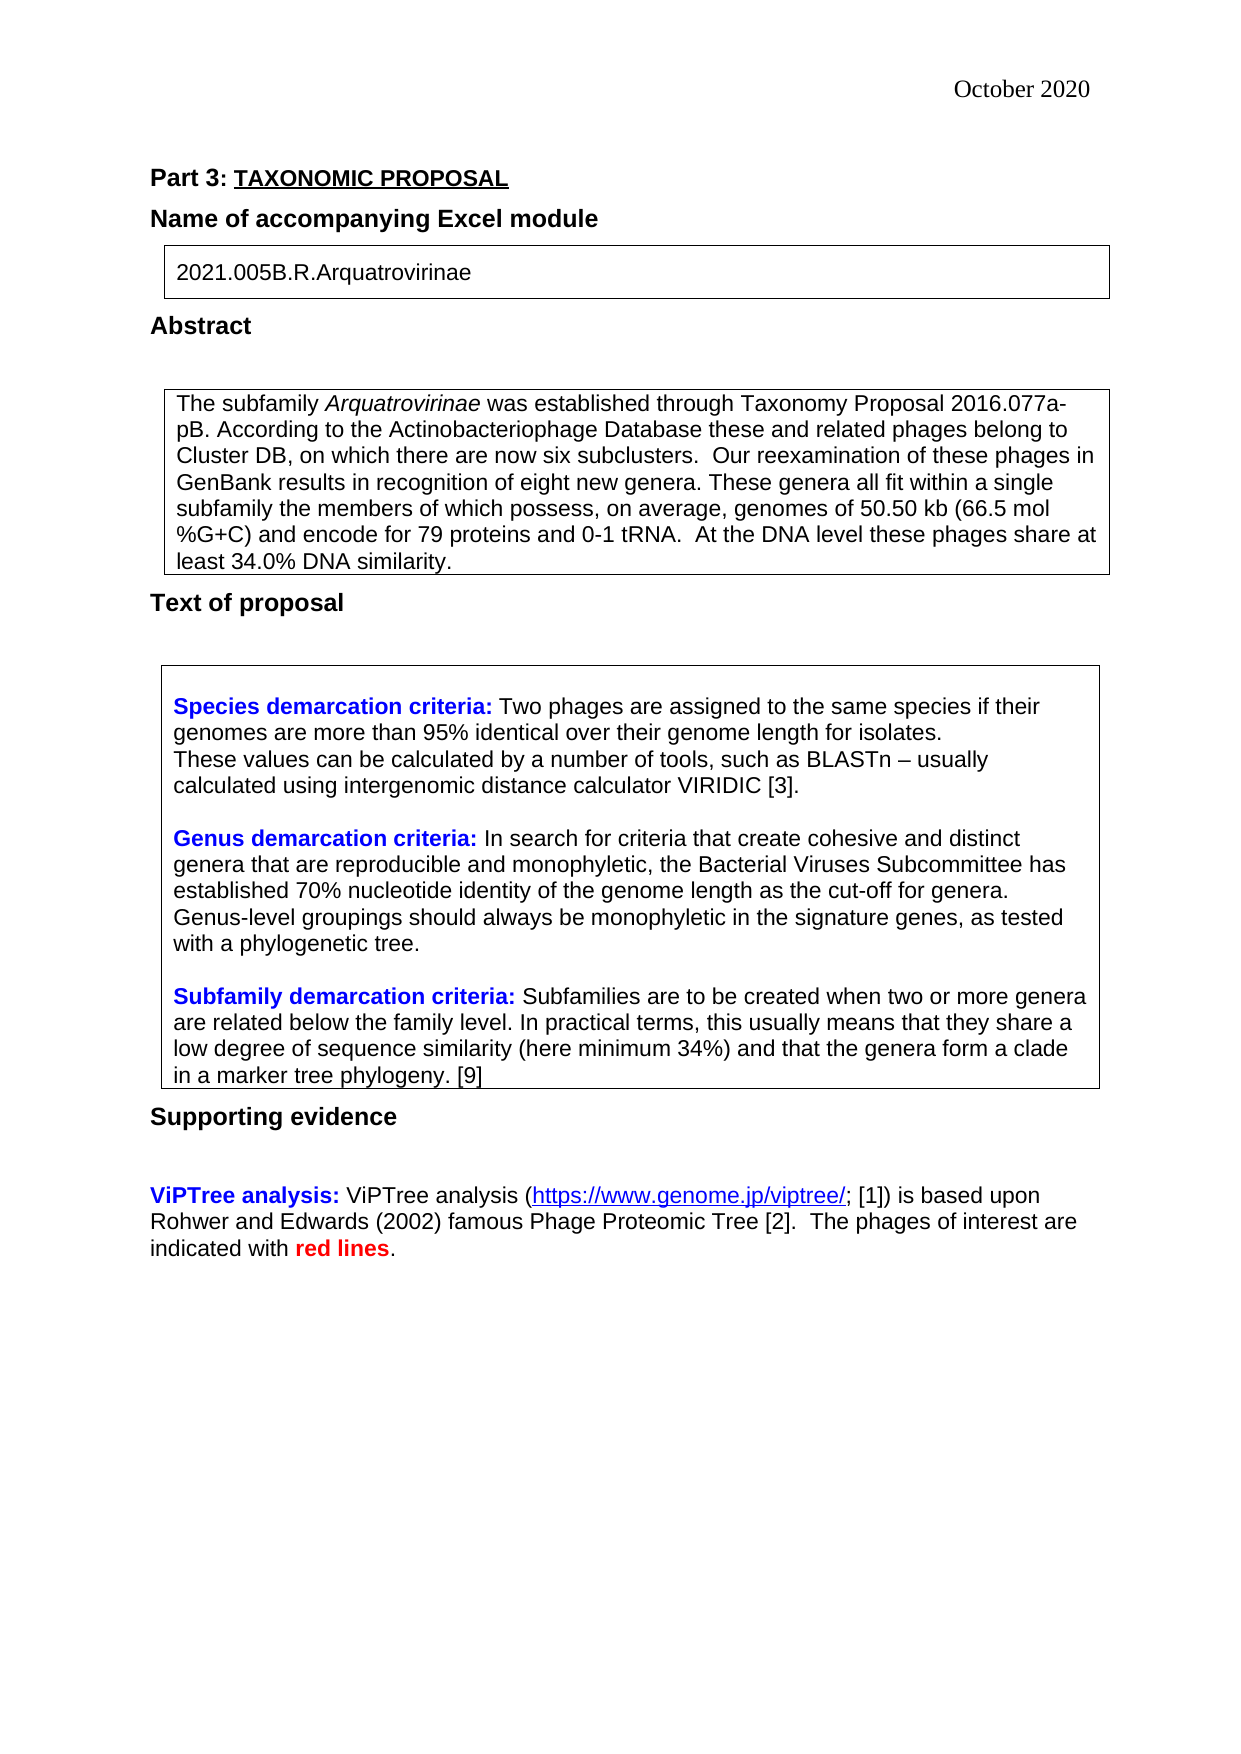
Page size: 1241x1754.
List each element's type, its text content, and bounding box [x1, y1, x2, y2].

text Supporting evidence [150, 1102, 1090, 1131]
text Text of proposal [150, 588, 1090, 616]
text ViPTree analysis: ViPTree analysis (https://www.genome.jp/viptree/; [1]) is based upon Rohwer and Edwards (2002) famous Phage Proteomic Tree [2]. The phages of interest are indicated with red lines. [150, 1182, 1090, 1261]
table_header [150, 629, 1111, 1089]
text Part 3: TAXONOMIC PROPOSAL [150, 162, 1090, 191]
text Name of accompanying Excel module [150, 204, 1090, 232]
text Abstract [150, 311, 1090, 340]
table_header The subfamily Arquatrovirinae was established through Taxonomy Proposal 2016.077a-pB. According to the Actinobacteriophage Database these and related phages belong to Cluster DB, on which there are now six subclusters. Our reexamination of these phages in GenBank results in recognition of eight new genera. These genera all fit within a single subfamily the members of which possess, on average, genomes of 50.50 kb (66.5 mol%G+C) and encode for 79 proteins and 0-1 tRNA. At the DNA level these phages share at least 34.0% DNA similarity. [165, 390, 1109, 574]
table_header 2021.005B.R.Arquatrovirinae [165, 246, 1109, 297]
